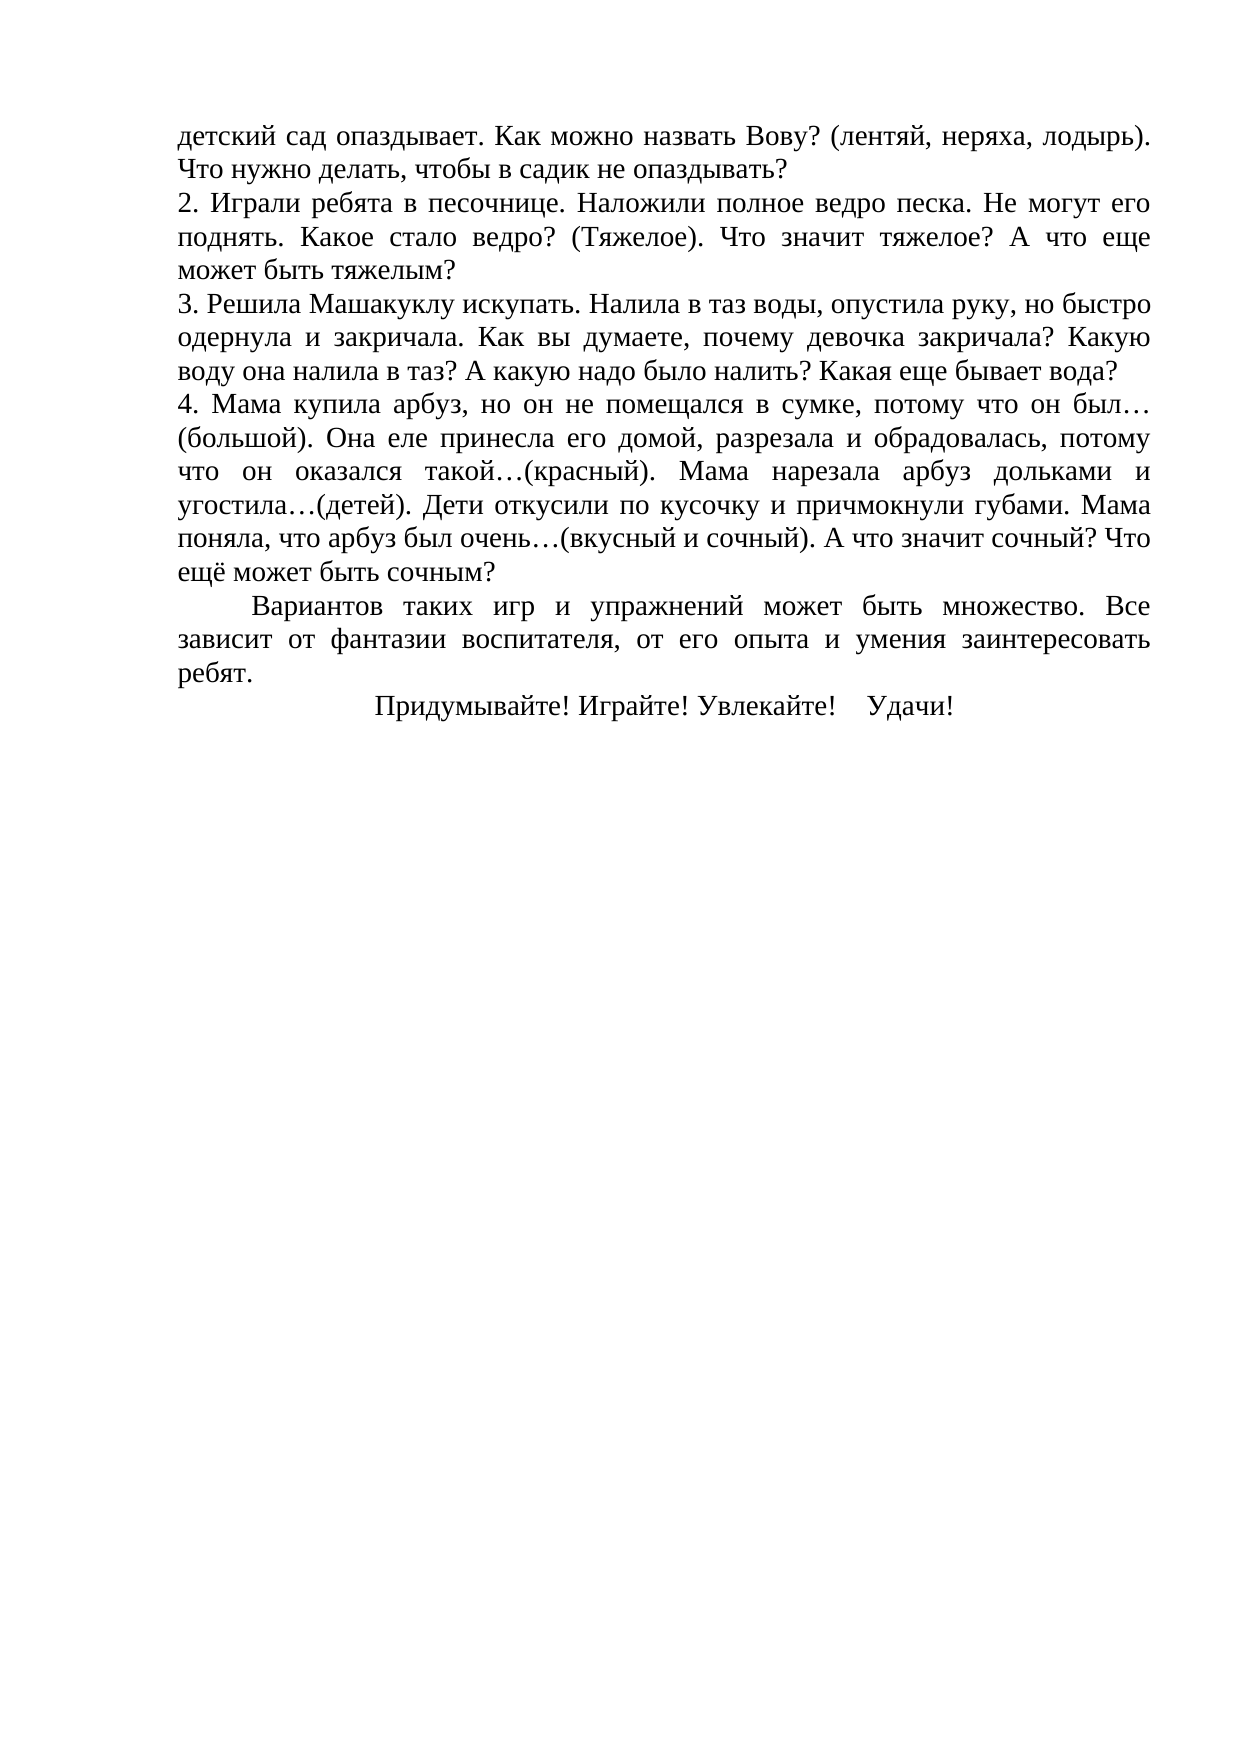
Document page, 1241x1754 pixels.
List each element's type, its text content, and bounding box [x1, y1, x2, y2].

text 2. Играли ребята в песочнице. Наложили полное ведро песка. Не могут его поднять. Какое стало ведро? (Тяжелое). Что значит тяжелое? А что еще может быть тяжелым? [177, 185, 1152, 286]
text Вариантов таких игр и упражнений может быть множество. Все зависит от фантазии воспитателя, от его опыта и умения заинтересовать ребят. [177, 588, 1152, 688]
text 4. Мама купила арбуз, но он не помещался в сумке, потому что он был…(большой). Она еле принесла его домой, разрезала и обрадовалась, потому что он оказался такой…(красный). Мама нарезала арбуз дольками и угостила…(детей). Дети откусили по кусочку и причмокнули губами. Мама поняла, что арбуз был очень…(вкусный и сочный). А что значит сочный? Что ещё может быть сочным? [177, 386, 1152, 588]
text 3. Решила Машакуклу искупать. Налила в таз воды, опустила руку, но быстро одернула и закричала. Как вы думаете, почему девочка закричала? Какую воду она налила в таз? А какую надо было налить? Какая еще бывает вода? [177, 286, 1152, 386]
text Придумывайте! Играйте! Увлекайте! Удачи! [177, 688, 1152, 722]
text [177, 118, 1152, 185]
